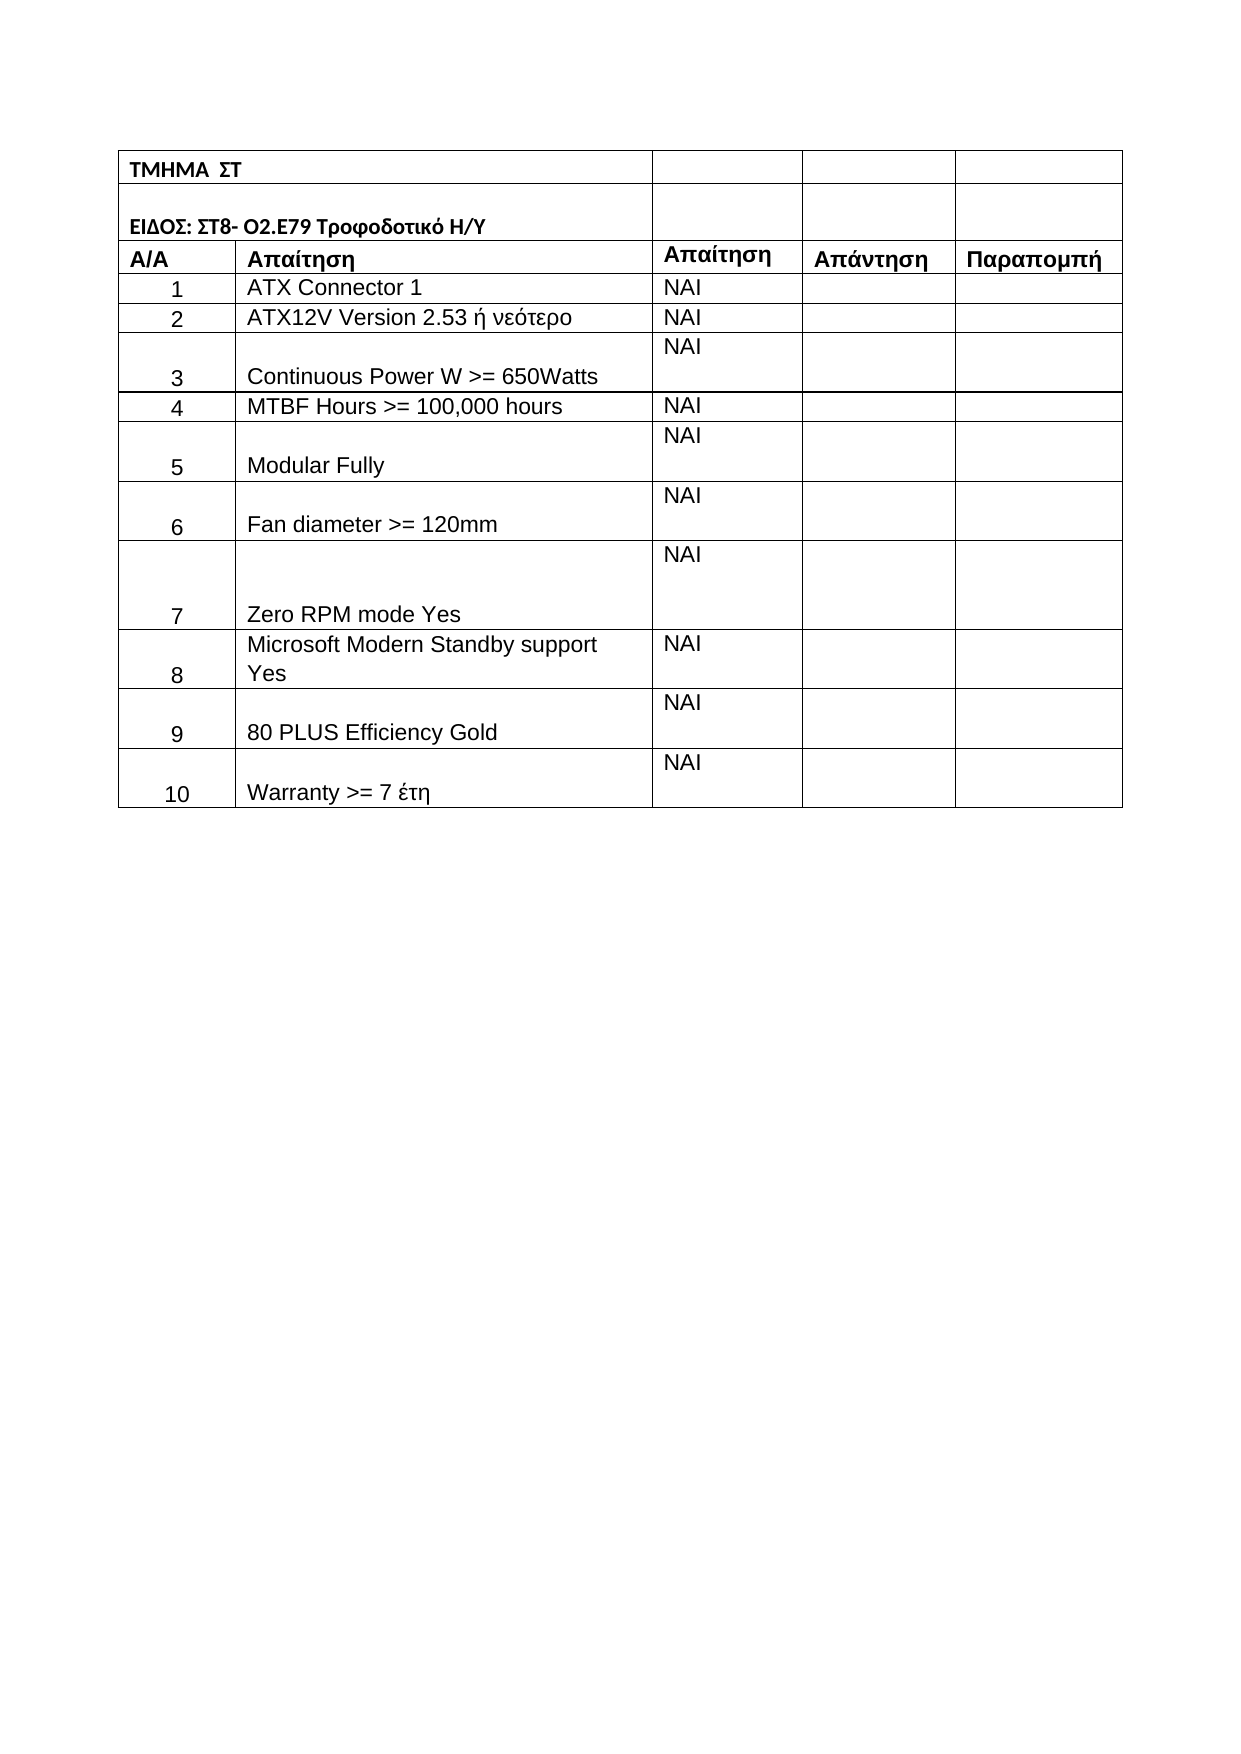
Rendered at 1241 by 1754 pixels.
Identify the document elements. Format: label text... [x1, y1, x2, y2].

table_cell [803, 749, 955, 807]
table_cell [956, 184, 1122, 240]
table_cell ATX12V Version 2.53 ή νεότερο [236, 304, 652, 332]
table_cell Απάντηση [803, 241, 955, 273]
table_cell [803, 541, 955, 629]
table_cell Modular Fully [236, 422, 652, 481]
table_cell [653, 184, 802, 240]
table_cell 9 [119, 689, 235, 748]
table_cell Α/Α [119, 241, 235, 273]
table_cell ATX Connector 1 [236, 274, 652, 302]
table_cell ΝΑΙ [653, 393, 802, 421]
table_cell MTBF Hours >= 100,000 hours [236, 393, 652, 421]
table_cell [956, 749, 1122, 807]
table_cell [956, 630, 1122, 688]
table_cell ΕΙΔΟΣ: ΣΤ8- Ο2.Ε79 Τροφοδοτικό H/Υ [119, 184, 652, 240]
table_cell Απαίτηση [236, 241, 652, 273]
table_cell 1 [119, 274, 235, 302]
table_cell [956, 689, 1122, 748]
table_cell ΝΑΙ [653, 422, 802, 481]
table_cell [803, 304, 955, 332]
table_cell Fan diameter >= 120mm [236, 482, 652, 540]
table_header [803, 151, 955, 183]
table_cell [803, 184, 955, 240]
table_cell [956, 541, 1122, 629]
table_cell ΝΑΙ [653, 749, 802, 807]
table_cell ΝΑΙ [653, 333, 802, 391]
table_cell ΝΑΙ [653, 630, 802, 688]
table_cell Παραπομπή [956, 241, 1122, 273]
table_header ΤΜΗΜΑ ΣΤ [119, 151, 652, 183]
table_cell ΝΑΙ [653, 689, 802, 748]
table_cell [803, 274, 955, 302]
table_cell [803, 630, 955, 688]
table_cell Warranty >= 7 έτη [236, 749, 652, 807]
table_cell ΝΑΙ [653, 541, 802, 629]
table_cell [803, 689, 955, 748]
table_cell [956, 393, 1122, 421]
table_cell [956, 422, 1122, 481]
table_cell [803, 482, 955, 540]
table_cell [956, 333, 1122, 391]
table_cell Απαίτηση [653, 241, 802, 273]
table_header [653, 151, 802, 183]
table_cell 4 [119, 393, 235, 421]
table_header [956, 151, 1122, 183]
table_cell [956, 274, 1122, 302]
table_cell 5 [119, 422, 235, 481]
table_cell ΝΑΙ [653, 482, 802, 540]
table_cell [803, 393, 955, 421]
table_cell [803, 333, 955, 391]
table_cell ΝΑΙ [653, 304, 802, 332]
table_cell [956, 482, 1122, 540]
table_cell 7 [119, 541, 235, 629]
table_cell Microsoft Modern Standby support Yes [236, 630, 652, 688]
table_cell Continuous Power W >= 650Watts [236, 333, 652, 391]
table_cell Zero RPM mode Yes [236, 541, 652, 629]
table_cell 8 [119, 630, 235, 688]
table_cell 80 PLUS Efficiency Gold [236, 689, 652, 748]
table_cell [956, 304, 1122, 332]
table_cell 3 [119, 333, 235, 391]
table_cell 6 [119, 482, 235, 540]
table_cell 2 [119, 304, 235, 332]
table_cell [803, 422, 955, 481]
table_cell ΝΑΙ [653, 274, 802, 302]
table_cell 10 [119, 749, 235, 807]
